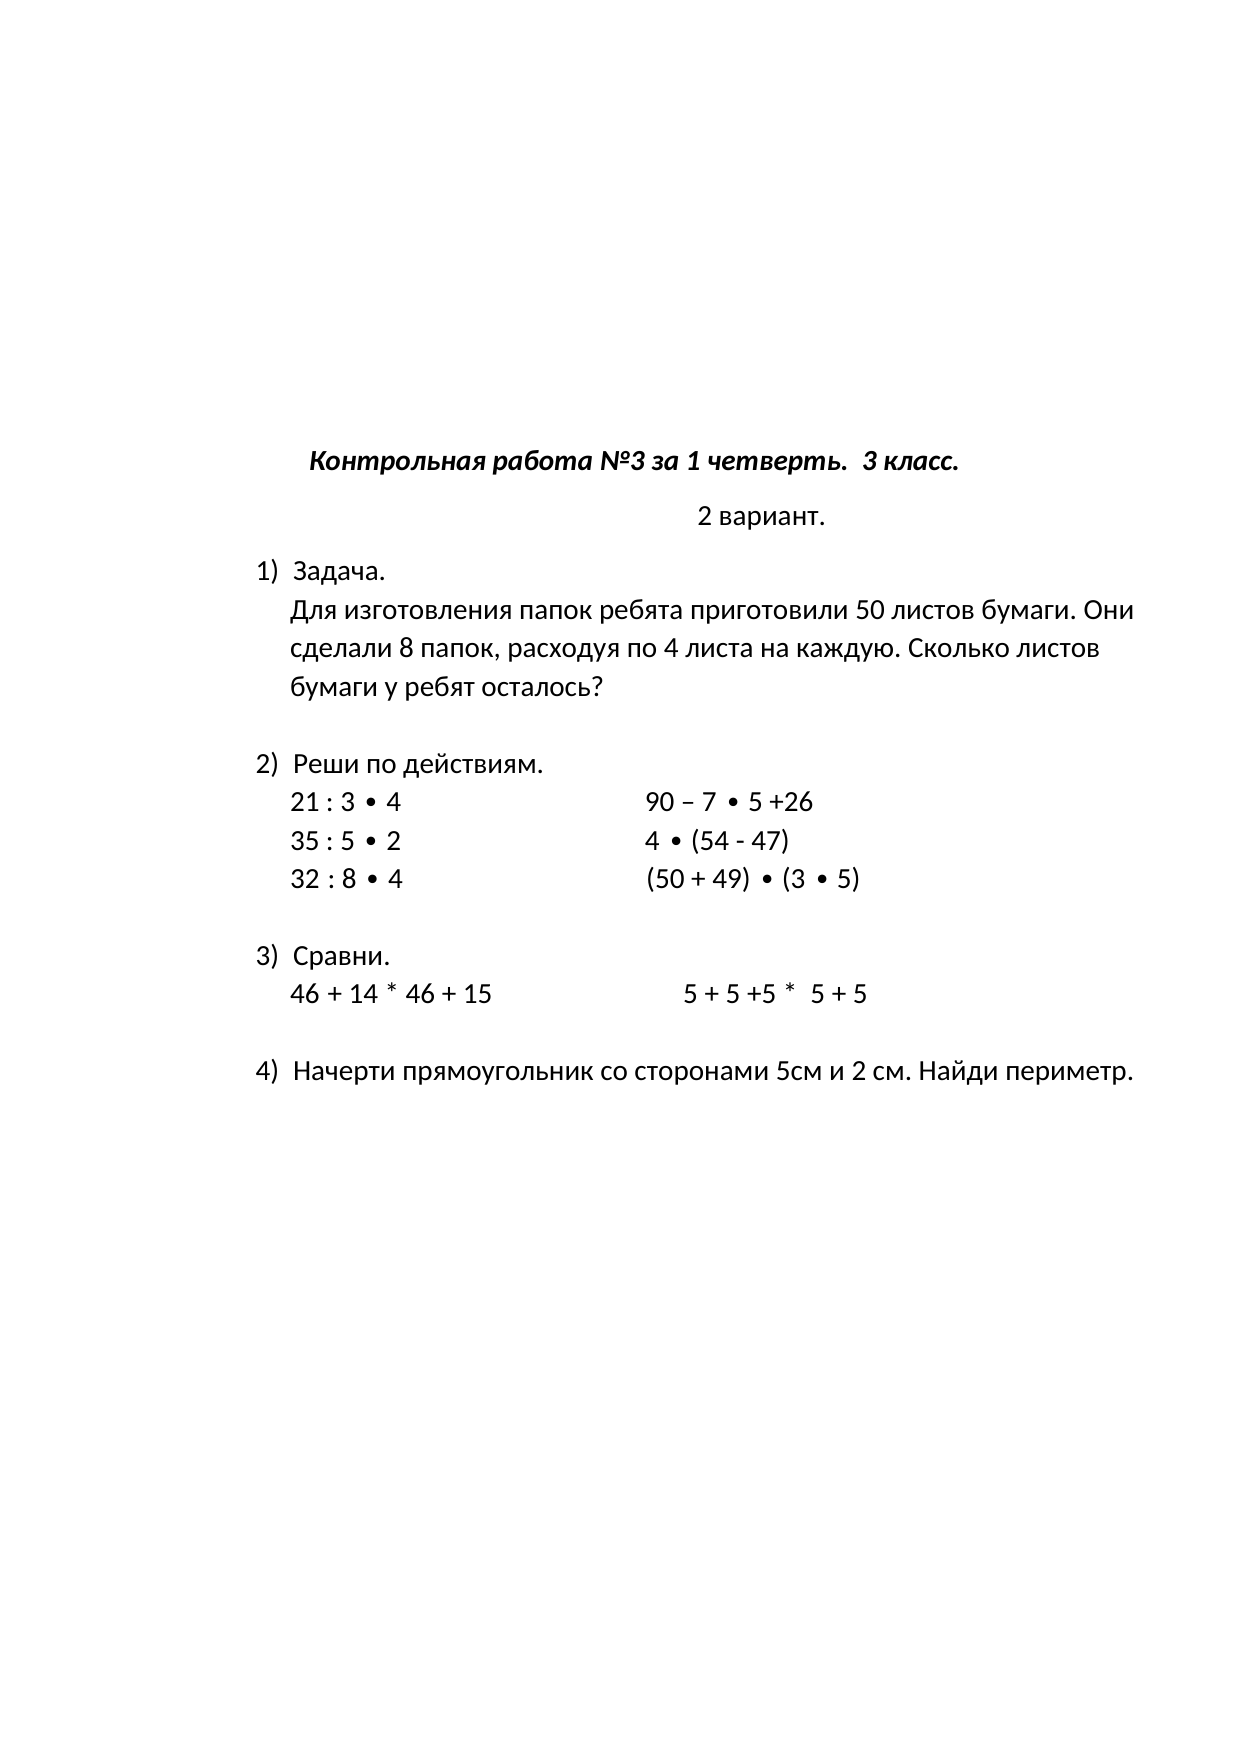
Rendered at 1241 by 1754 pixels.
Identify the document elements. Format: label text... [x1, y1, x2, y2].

list Для изготовления папок ребята приготовили 50 листов бумаги. Они сделали 8 папок, расходуя по 4 листа на каждую. Сколько листов бумаги у ребят осталось? [290, 591, 1152, 703]
text Контрольная работа №3 за 1 четверть. 3 класс. [177, 442, 1152, 478]
list Задача. [255, 552, 1152, 588]
list : 8 ∙ 4 (50 + 49) ∙ (3 ∙ 5) [290, 860, 1152, 896]
list Сравни. [255, 937, 1152, 972]
list 21 : 3 ∙ 4 90 – 7 ∙ 5 +26 [290, 783, 1152, 819]
list Реши по действиям. [255, 745, 1152, 780]
list Начерти прямоугольник со сторонами 5см и 2 см. Найди периметр. [255, 1052, 1152, 1088]
list + 14 * 46 + 15 5 + 5 +5 * 5 + 5 [290, 975, 1152, 1011]
text 2 вариант. [177, 497, 1152, 533]
list 35 : 5 ∙ 2 4 ∙ (54 - 47) [290, 822, 1152, 857]
